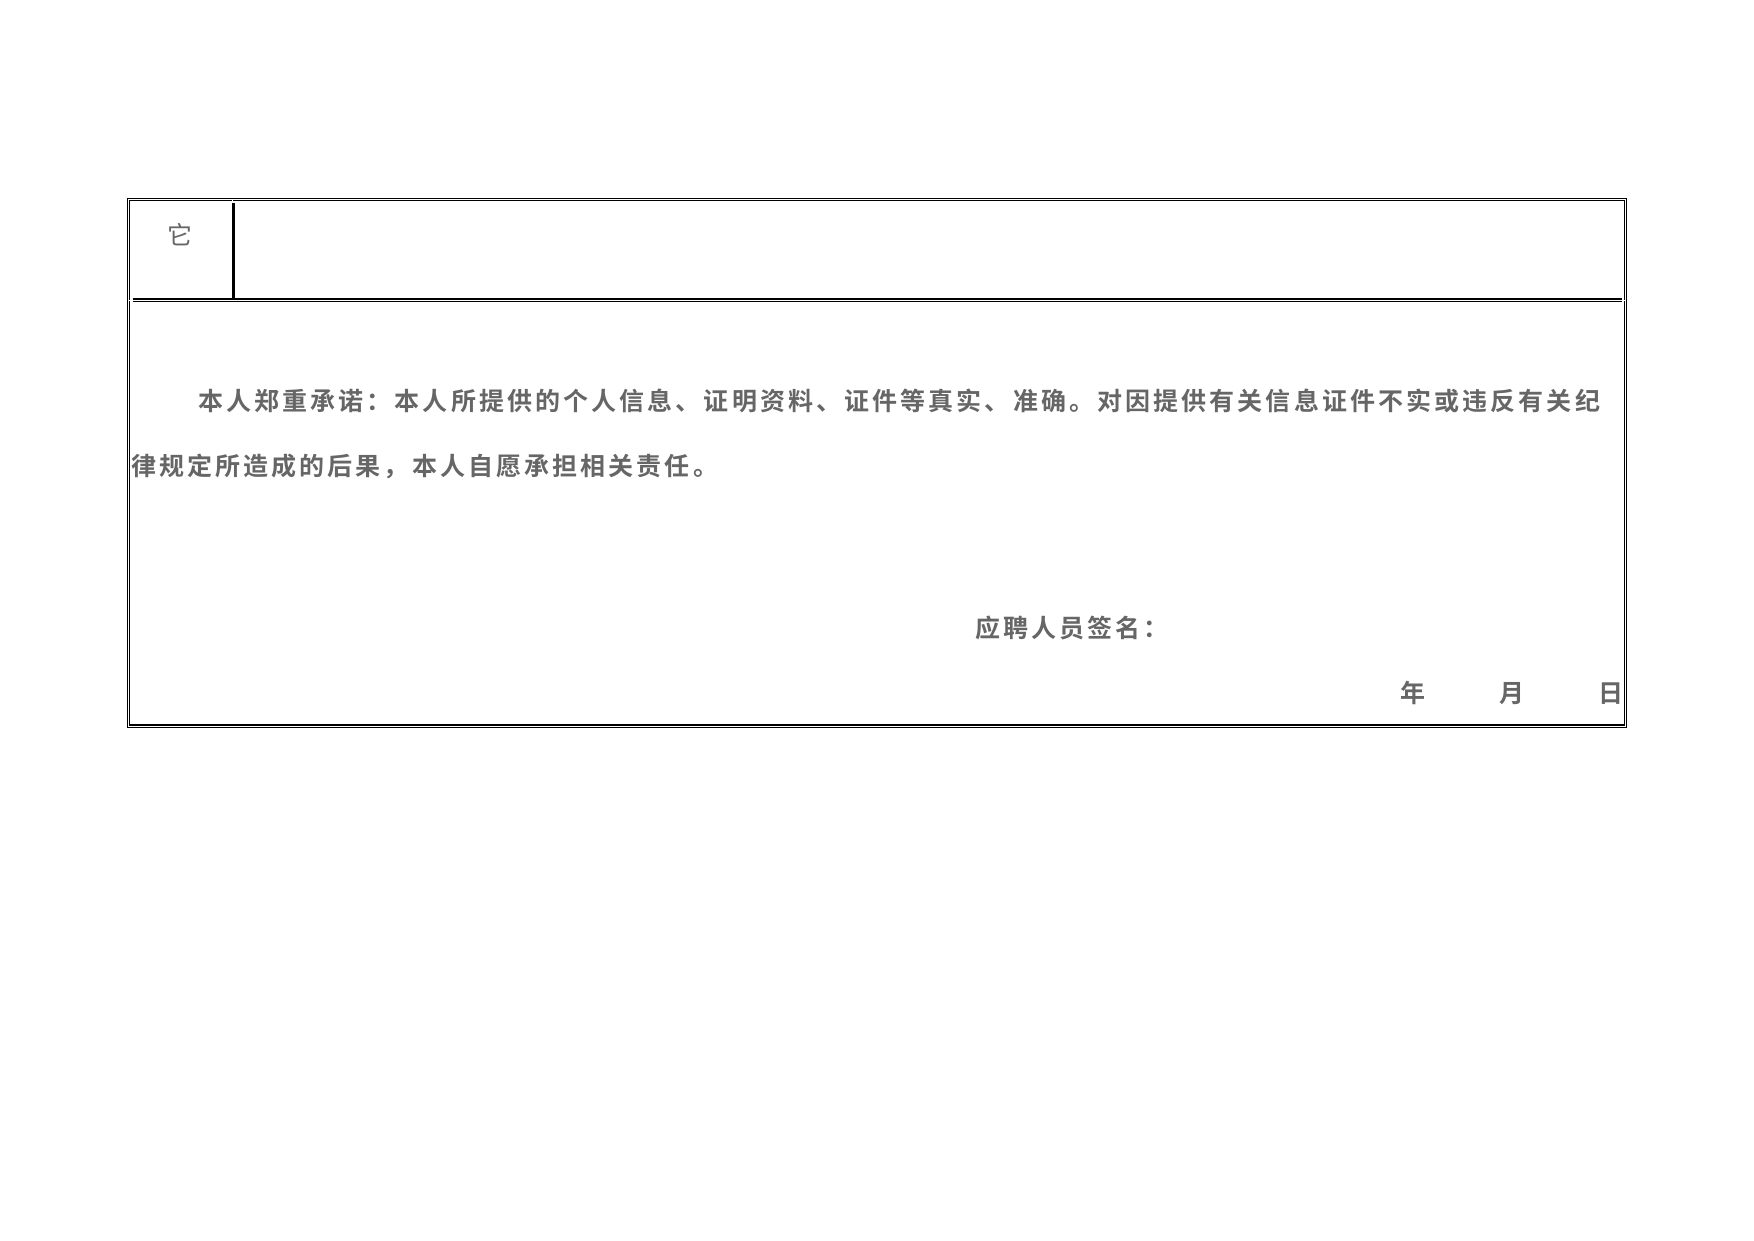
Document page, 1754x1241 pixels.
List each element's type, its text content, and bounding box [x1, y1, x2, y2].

table_cell 其 它 [129, 199, 233, 298]
table_cell 本人郑重承诺：本人所提供的个人信息、证明资料、证件等真实、准确。对因提供有关信息证件不实或违反有关纪律规定所造成的后果，本人自愿承担相关责任。 应聘人员签名： 年 月 日 [130, 298, 1624, 724]
table_cell [233, 201, 1624, 298]
